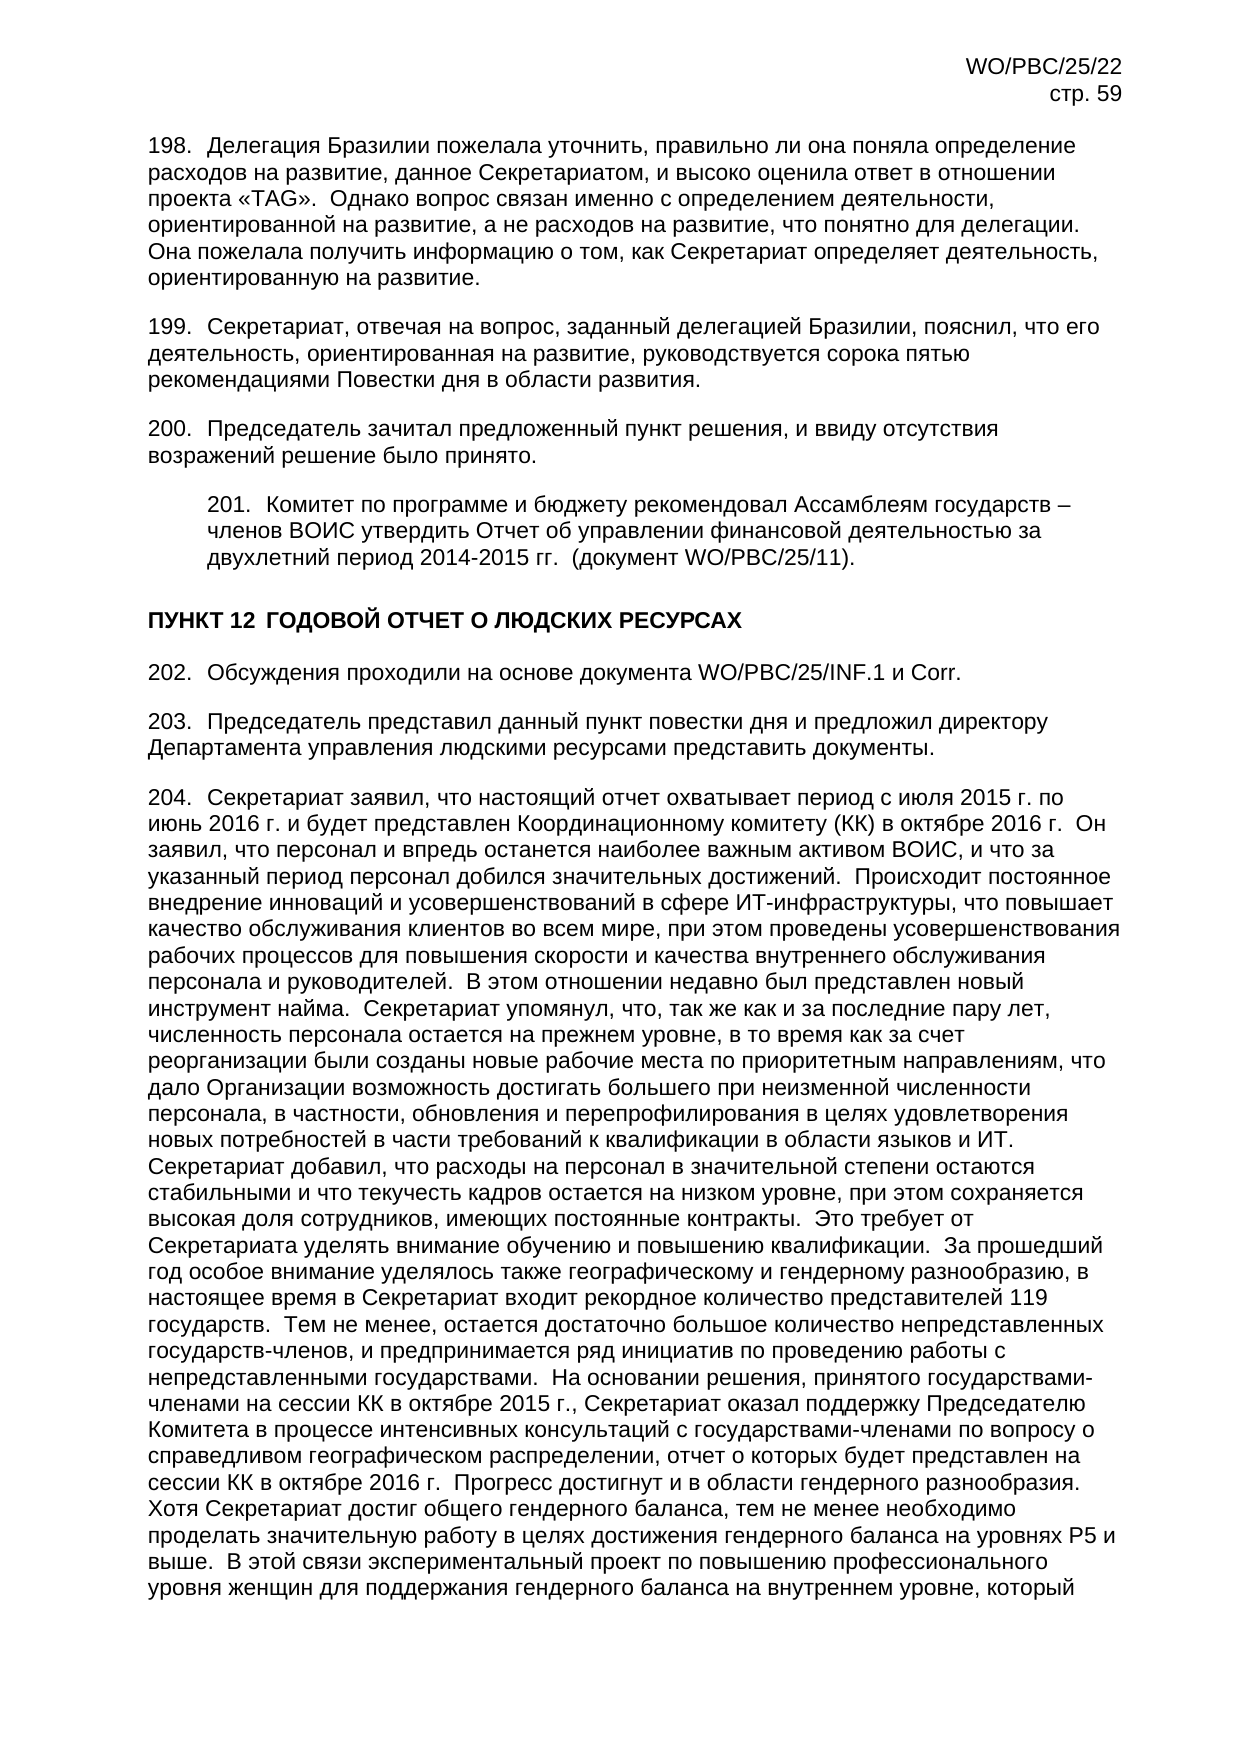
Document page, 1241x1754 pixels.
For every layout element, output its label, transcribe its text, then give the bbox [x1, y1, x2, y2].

list Председатель представил данный пункт повестки дня и предложил директору Департамента управления людскими ресурсами представить документы. [148, 708, 1122, 761]
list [148, 784, 1122, 1601]
list Комитет по программе и бюджету рекомендовал Ассамблеям государств – членов ВОИС утвердить Отчет об управлении финансовой деятельностью за двухлетний период 2014-2015 гг. (документ WO/PBC/25/11). [207, 491, 1122, 570]
list Делегация Бразилии пожелала уточнить, правильно ли она поняла определение расходов на развитие, данное Секретариатом, и высоко оценила ответ в отношении проекта «TAG». Однако вопрос связан именно с определением деятельности, ориентированной на развитие, а не расходов на развитие, что понятно для делегации. Она пожелала получить информацию о том, как Секретариат определяет деятельность, ориентированную на развитие. [148, 132, 1122, 290]
list Председатель зачитал предложенный пункт решения, и ввиду отсутствия возражений решение было принято. [148, 415, 1122, 468]
list Обсуждения проходили на основе документа WO/PBC/25/INF.1 и Corr. [148, 659, 1122, 685]
list Секретариат, отвечая на вопрос, заданный делегацией Бразилии, пояснил, что его деятельность, ориентированная на развитие, руководствуется сорока пятью рекомендациями Повестки дня в области развития. [148, 313, 1122, 392]
subtitle ПУНКТ 12 ГОДОВОЙ ОТЧЕТ О ЛЮДСКИХ РЕСУРСАХ [148, 607, 1122, 634]
